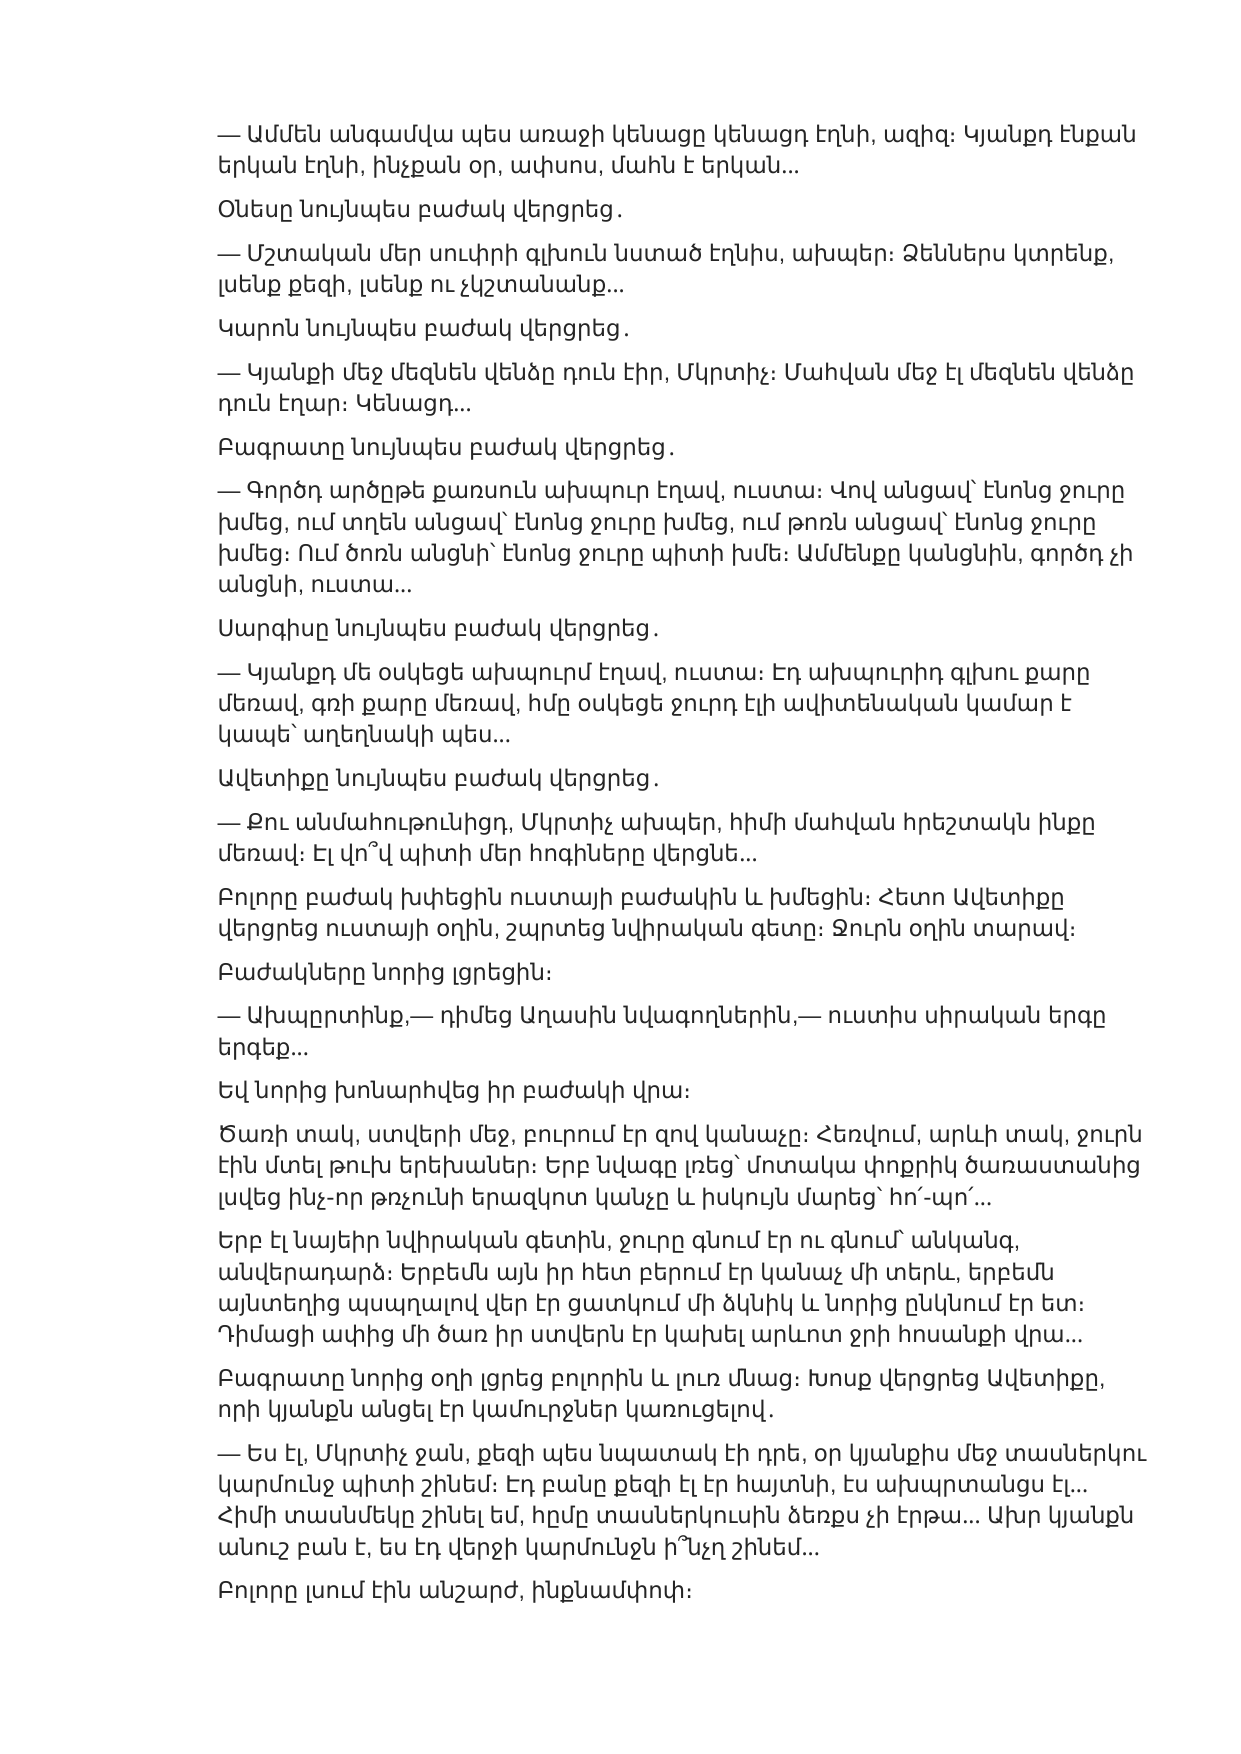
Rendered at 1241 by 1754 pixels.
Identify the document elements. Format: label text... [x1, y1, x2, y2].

text — Քու անմահութունիցդ, Մկրտիչ ախպեր, հիմի մահվան հրեշտակն ինքը մեռավ։ Էլ վո՞վ պիտի մեր հոգիները վերցնե... [217, 806, 1152, 868]
text — Ախպըրտինք,— դիմեց Աղասին նվագողներին,— ուստիս սիրական երգը երգեք... [217, 999, 1152, 1062]
text Սարգիսը նույնպես բաժակ վերցրեց․ [217, 612, 1152, 643]
text Ծառի տակ, ստվերի մեջ, բուրում էր զով կանաչը։ Հեռվում, արևի տակ, ջուրն էին մտել թուխ երեխաներ։ Երբ նվագը լռեց՝ մոտակա փոքրիկ ծառաստանից լսվեց ինչ-որ թռչունի երազկոտ կանչը և իսկույն մարեց՝ հո՛-պո՛... [217, 1118, 1152, 1212]
text Բագրատը նույնպես բաժակ վերցրեց․ [217, 431, 1152, 462]
text Բոլորը լսում էին անշարժ, ինքնամփոփ։ [217, 1574, 1152, 1606]
text Եվ նորից խոնարհվեց իր բաժակի վրա։ [217, 1074, 1152, 1106]
text — Ամմեն անգամվա պես առաջի կենացը կենացդ էղնի, ազիզ։ Կյանքդ էնքան երկան էղնի, ինչքան օր, ափսոս, մահն է երկան... [217, 118, 1152, 181]
text Կարոն նույնպես բաժակ վերցրեց․ [217, 312, 1152, 343]
text Բոլորը բաժակ խփեցին ուստայի բաժակին և խմեցին։ Հետո Ավետիքը վերցրեց ուստայի օղին, շպրտեց նվիրական գետը։ Ջուրն օղին տարավ։ [217, 881, 1152, 943]
text — Ես էլ, Մկրտիչ ջան, քեզի պես նպատակ էի դրե, օր կյանքիս մեջ տասներկու կարմունջ պիտի շինեմ։ Էդ բանը քեզի էլ էր հայտնի, էս ախպրտանցս էլ... Հիմի տասնմեկը շինել եմ, հըմը տասներկուսին ձեռքս չի էրթա... Ախր կյանքն անուշ բան է, ես էդ վերջի կարմունջն ի՞նչղ շինեմ... [217, 1437, 1152, 1562]
text — Կյանքի մեջ մեզնեն վենձը դուն էիր, Մկրտիչ։ Մահվան մեջ էլ մեզնեն վենձը դուն էղար։ Կենացդ... [217, 356, 1152, 418]
text Ավետիքը նույնպես բաժակ վերցրեց․ [217, 762, 1152, 793]
text Բաժակները նորից լցրեցին։ [217, 956, 1152, 987]
text Օնեսը նույնպես բաժակ վերցրեց․ [217, 193, 1152, 224]
text — Մշտական մեր սուփրի գլխուն նստած էղնիս, ախպեր։ Ձեններս կտրենք, լսենք քեզի, լսենք ու չկշտանանք... [217, 237, 1152, 299]
text Բագրատը նորից օղի լցրեց բոլորին և լուռ մնաց։ Խոսք վերցրեց Ավետիքը, որի կյանքն անցել էր կամուրջներ կառուցելով․ [217, 1362, 1152, 1424]
text — Գործդ արծըթե քառսուն ախպուր էղավ, ուստա։ Վով անցավ՝ էնոնց ջուրը խմեց, ում տղեն անցավ՝ էնոնց ջուրը խմեց, ում թոռն անցավ՝ էնոնց ջուրը խմեց։ Ում ծոռն անցնի՝ էնոնց ջուրը պիտի խմե։ Ամմենքը կանցնին, գործդ չի անցնի, ուստա... [217, 474, 1152, 599]
text — Կյանքդ մե օսկեցե ախպուրմ էղավ, ուստա։ Էդ ախպուրիդ գլխու քարը մեռավ, գռի քարը մեռավ, հմը օսկեցե ջուրդ էլի ավիտենական կամար է կապե՝ աղեղնակի պես... [217, 656, 1152, 749]
text Երբ էլ նայեիր նվիրական գետին, ջուրը գնում էր ու գնում՝ անկանգ, անվերադարձ։ Երբեմն այն իր հետ բերում էր կանաչ մի տերև, երբեմն այնտեղից պսպղալով վեր էր ցատկում մի ձկնիկ և նորից ընկնում էր ետ։ Դիմացի ափից մի ծառ իր ստվերն էր կախել արևոտ ջրի հոսանքի վրա... [217, 1224, 1152, 1349]
